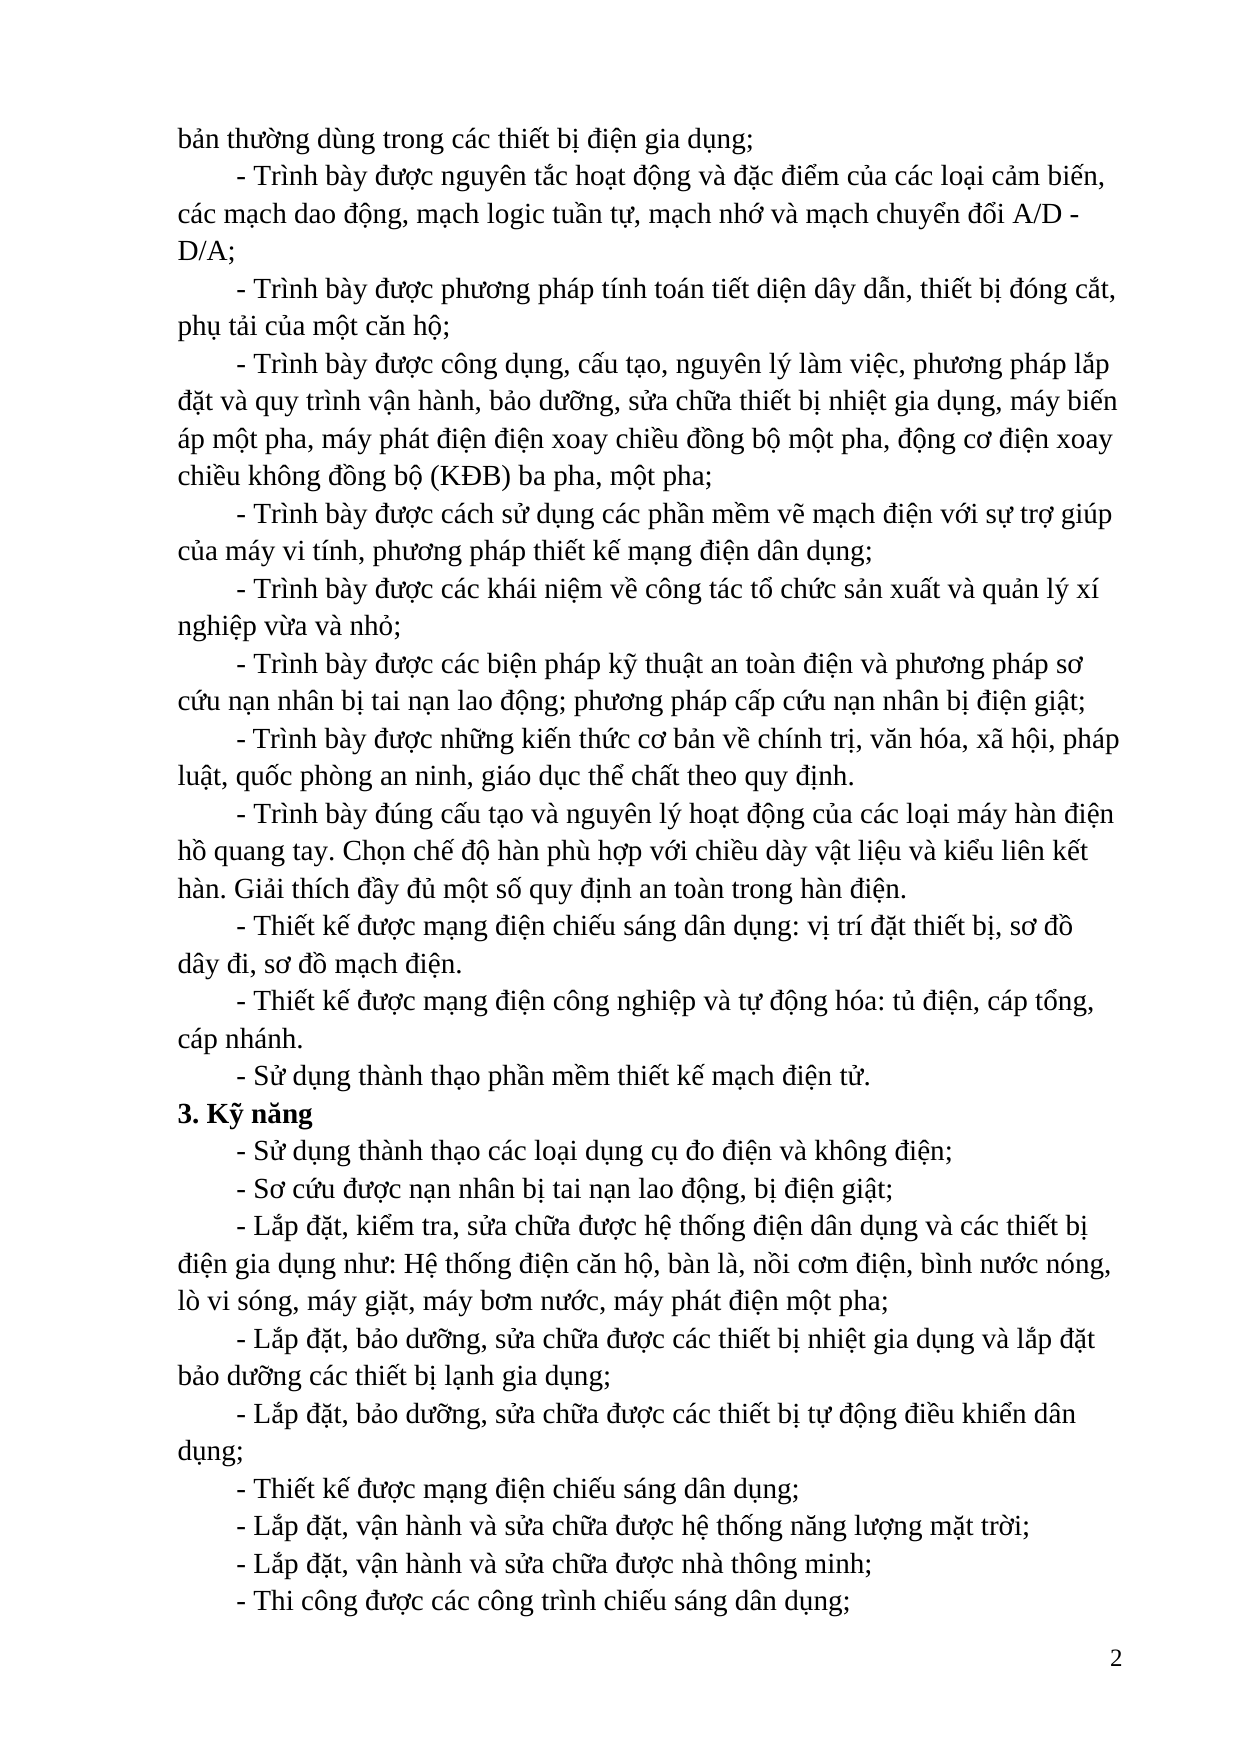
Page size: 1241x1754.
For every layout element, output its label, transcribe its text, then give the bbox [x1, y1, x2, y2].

text - Sử dụng thành thạo các loại dụng cụ đo điện và không điện; [177, 1131, 1122, 1168]
text - Sử dụng thành thạo phần mềm thiết kế mạch điện tử. [177, 1056, 1122, 1093]
text - Thiết kế được mạng điện công nghiệp và tự động hóa: tủ điện, cáp tổng, cáp nhánh. [177, 981, 1122, 1056]
text - Trình bày được phương pháp tính toán tiết diện dây dẫn, thiết bị đóng cắt, phụ tải của một căn hộ; [177, 268, 1122, 343]
text - Sơ cứu được nạn nhân bị tai nạn lao động, bị điện giật; [177, 1168, 1122, 1206]
text - Thiết kế được mạng điện chiếu sáng dân dụng; [177, 1468, 1122, 1506]
text 3. Kỹ năng [177, 1093, 1122, 1131]
text - Lắp đặt, vận hành và sửa chữa được hệ thống năng lượng mặt trời; [177, 1506, 1122, 1543]
text - Trình bày được nguyên tắc hoạt động và đặc điểm của các loại cảm biến, các mạch dao động, mạch logic tuần tự, mạch nhớ và mạch chuyển đổi A/D - D/A; [177, 156, 1122, 268]
text - Trình bày được các biện pháp kỹ thuật an toàn điện và phương pháp sơ cứu nạn nhân bị tai nạn lao động; phương pháp cấp cứu nạn nhân bị điện giật; [177, 643, 1122, 718]
text - Lắp đặt, bảo dưỡng, sửa chữa được các thiết bị tự động điều khiển dân dụng; [177, 1393, 1122, 1468]
text - Trình bày được cách sử dụng các phần mềm vẽ mạch điện với sự trợ giúp của máy vi tính, phương pháp thiết kế mạng điện dân dụng; [177, 493, 1122, 568]
text - Thi công được các công trình chiếu sáng dân dụng; [177, 1581, 1122, 1618]
text - Thiết kế được mạng điện chiếu sáng dân dụng: vị trí đặt thiết bị, sơ đồ dây đi, sơ đồ mạch điện. [177, 906, 1122, 981]
text - Lắp đặt, vận hành và sửa chữa được nhà thông minh; [177, 1543, 1122, 1581]
text - Trình bày được công dụng, cấu tạo, nguyên lý làm việc, phương pháp lắp đặt và quy trình vận hành, bảo dưỡng, sửa chữa thiết bị nhiệt gia dụng, máy biến áp một pha, máy phát điện điện xoay chiều đồng bộ một pha, động cơ điện xoay chiều không đồng bộ (KĐB) ba pha, một pha; [177, 343, 1122, 493]
list Trình bày được những kiến thức cơ bản về chính trị, văn hóa, xã hội, pháp luật, quốc phòng an ninh, giáo dục thể chất theo quy định. [177, 718, 1122, 793]
text - Trình bày đúng cấu tạo và nguyên lý hoạt động của các loại máy hàn điện hồ quang tay. Chọn chế độ hàn phù hợp với chiều dày vật liệu và kiểu liên kết hàn. Giải thích đầy đủ một số quy định an toàn trong hàn điện. [177, 793, 1122, 906]
text - Lắp đặt, kiểm tra, sửa chữa được hệ thống điện dân dụng và các thiết bị điện gia dụng như: Hệ thống điện căn hộ, bàn là, nồi cơm điện, bình nước nóng, lò vi sóng, máy giặt, máy bơm nước, máy phát điện một pha; [177, 1206, 1122, 1318]
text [177, 118, 1122, 156]
text - Lắp đặt, bảo dưỡng, sửa chữa được các thiết bị nhiệt gia dụng và lắp đặt bảo dưỡng các thiết bị lạnh gia dụng; [177, 1318, 1122, 1393]
text - Trình bày được các khái niệm về công tác tổ chức sản xuất và quản lý xí nghiệp vừa và nhỏ; [177, 568, 1122, 643]
